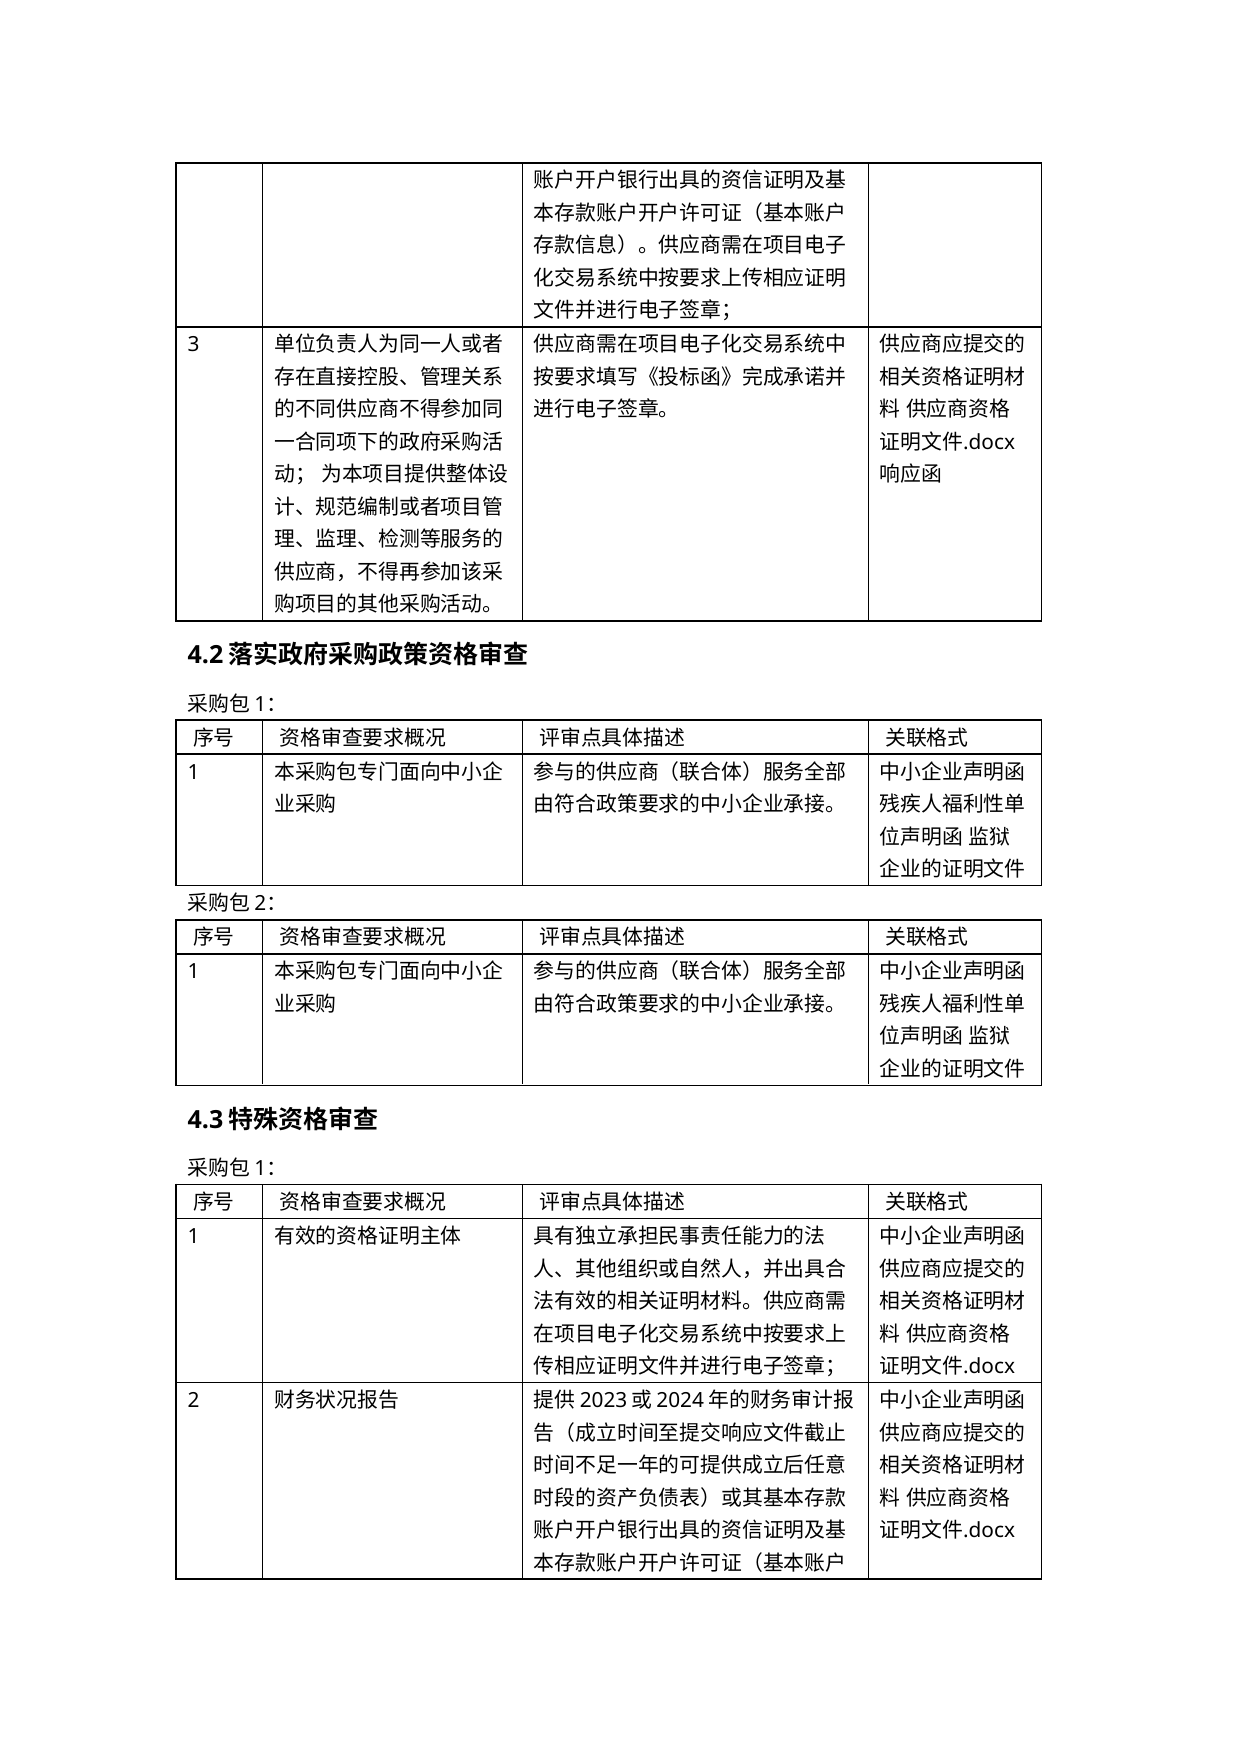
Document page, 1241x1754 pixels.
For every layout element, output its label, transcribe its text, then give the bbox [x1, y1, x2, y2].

text 4.2落实政府采购政策资格审查 [187, 622, 1053, 687]
table_cell 本采购包专门面向中小企业采购 [263, 755, 522, 885]
table_cell 中小企业声明函 供应商应提交的相关资格证明材料 供应商资格证明文件.docx [869, 1219, 1041, 1382]
text 采购包1： [187, 1151, 1053, 1183]
table_cell 2 [177, 164, 262, 326]
table_header 关联格式 [869, 721, 1041, 753]
table_cell 参与的供应商（联合体）服务全部由符合政策要求的中小企业承接。 [523, 955, 868, 1084]
table_cell 财务状况报告 [263, 1383, 522, 1578]
table_cell 单位负责人为同一人或者存在直接控股、管理关系的不同供应商不得参加同一合同项下的政府采购活动； 为本项目提供整体设计、规范编制或者项目管理、监理、检测等服务的供应商，不得再参加该采购项目的其他采购活动。 [263, 328, 522, 620]
table_cell 1 [177, 955, 262, 1084]
table_cell 本采购包专门面向中小企业采购 [263, 955, 522, 1084]
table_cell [869, 164, 1041, 326]
table_header 序号 [177, 1185, 262, 1218]
table_cell 1 [177, 755, 262, 885]
table_cell 中小企业声明函 残疾人福利性单位声明函 监狱企业的证明文件 [869, 755, 1041, 885]
table_cell 1 [177, 1219, 262, 1382]
table_cell 2 [177, 1383, 262, 1578]
table_header 关联格式 [869, 1185, 1041, 1218]
table_header 关联格式 [869, 921, 1041, 953]
table_header 序号 [177, 921, 262, 953]
table_header 资格审查要求概况 [263, 1185, 522, 1218]
table_header 序号 [177, 721, 262, 753]
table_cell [263, 164, 522, 326]
table_cell 3 [177, 328, 262, 620]
table_cell 有效的资格证明主体 [263, 1219, 522, 1382]
table_header 评审点具体描述 [523, 921, 868, 953]
table_header 评审点具体描述 [523, 1185, 868, 1218]
table_cell 供应商需在项目电子化交易系统中按要求填写《投标函》完成承诺并进行电子签章。 [523, 328, 868, 620]
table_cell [523, 164, 868, 326]
table_header 资格审查要求概况 [263, 921, 522, 953]
text 采购包2： [187, 886, 1053, 919]
table_cell 具有独立承担民事责任能力的法人、其他组织或自然人，并出具合法有效的相关证明材料。供应商需在项目电子化交易系统中按要求上传相应证明文件并进行电子签章； [523, 1219, 868, 1382]
table_cell 供应商应提交的相关资格证明材料 供应商资格证明文件.docx 响应函 [869, 328, 1041, 620]
table_header 资格审查要求概况 [263, 721, 522, 753]
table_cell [523, 1383, 868, 1578]
table_cell 中小企业声明函 残疾人福利性单位声明函 监狱企业的证明文件 [869, 955, 1041, 1084]
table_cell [869, 1383, 1041, 1578]
table_cell 参与的供应商（联合体）服务全部由符合政策要求的中小企业承接。 [523, 755, 868, 885]
text 采购包1： [187, 687, 1053, 719]
text 4.3特殊资格审查 [187, 1086, 1053, 1151]
table_header 评审点具体描述 [523, 721, 868, 753]
